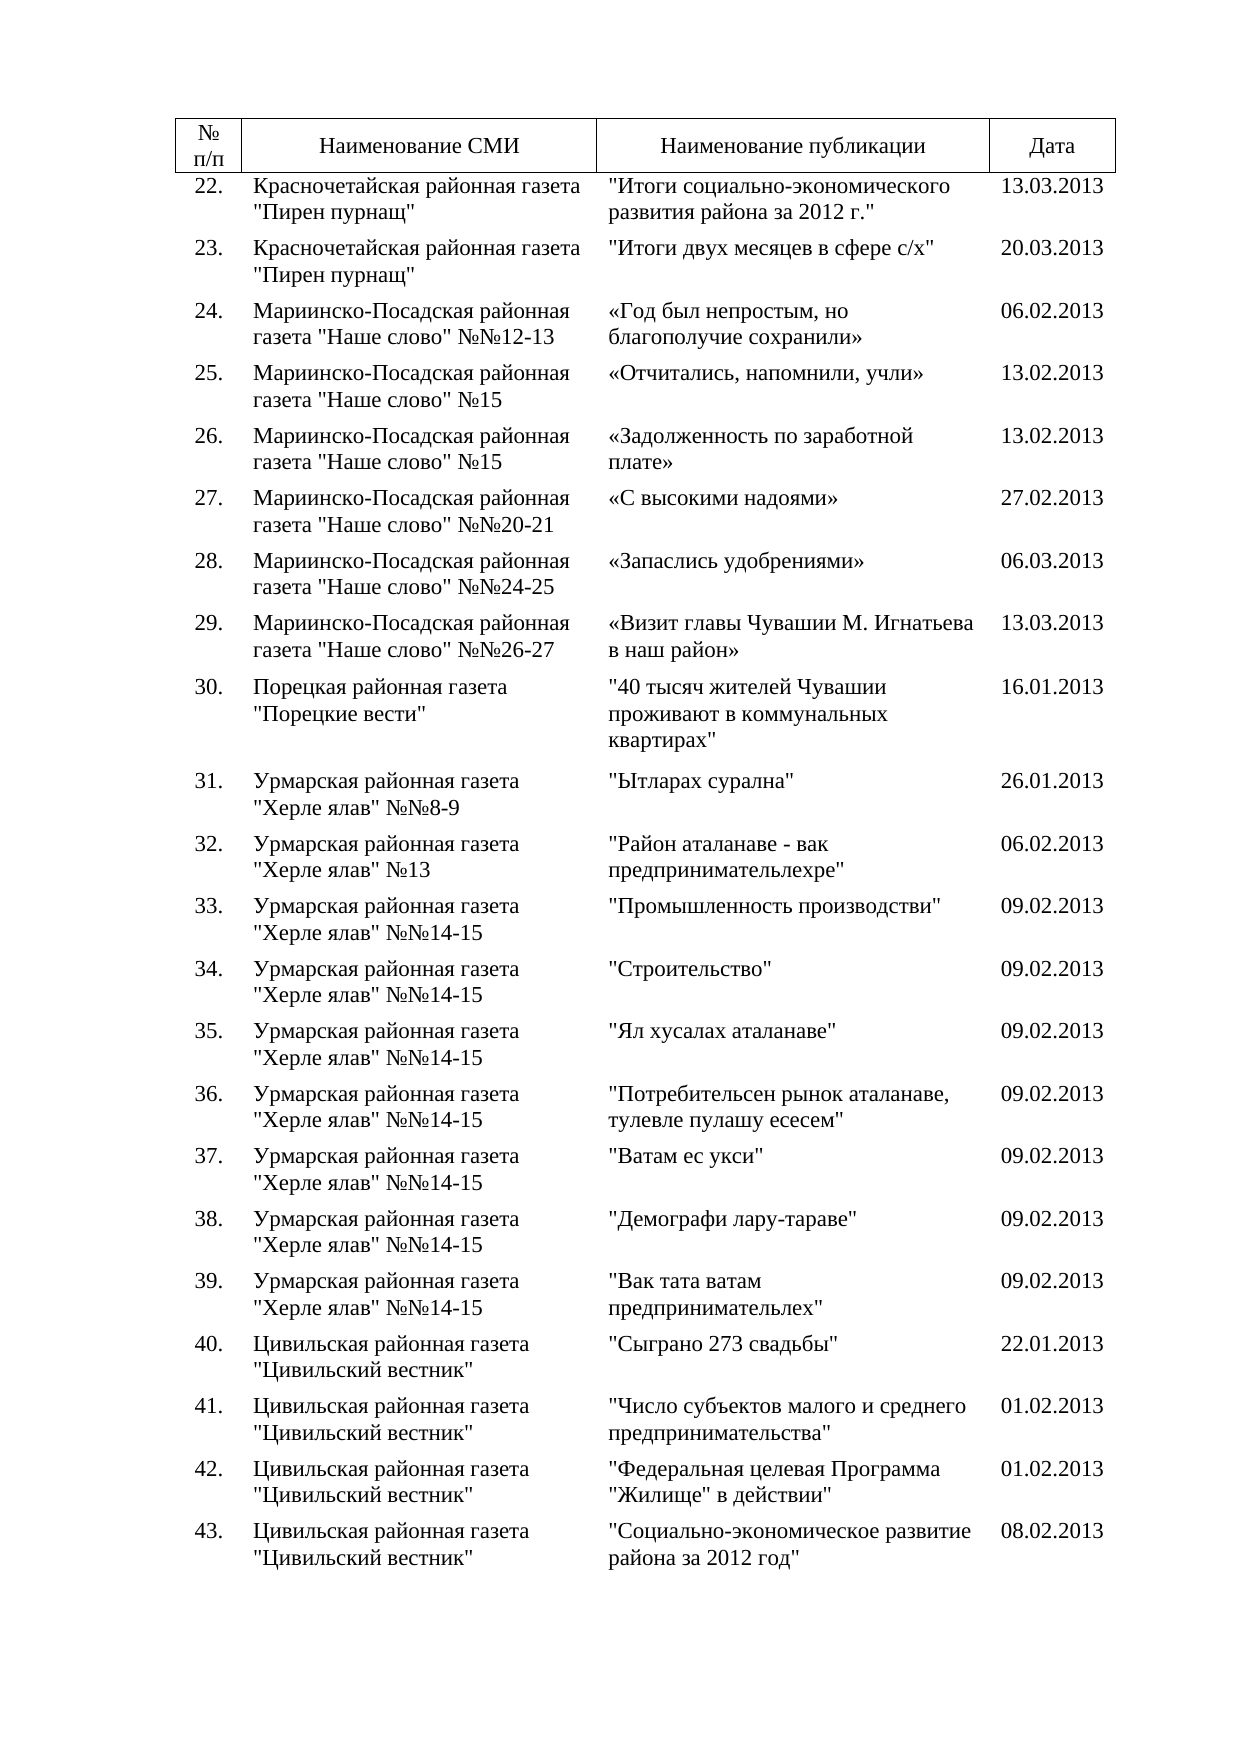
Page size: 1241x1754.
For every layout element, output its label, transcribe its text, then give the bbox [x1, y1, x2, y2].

table_cell Красночетайская районная газета "Пирен пурнащ" [242, 234, 597, 297]
table_cell 29. [176, 609, 242, 673]
table_cell "40 тысяч жителей Чувашии проживают в коммунальных квартирах" [597, 674, 989, 767]
table_cell 09.02.2013 [989, 1267, 1115, 1330]
table_cell 13.03.2013 [989, 609, 1115, 673]
table_cell «Задолженность по заработной плате» [597, 422, 989, 484]
table_cell Мариинско-Посадская районная газета "Наше слово" №№12-13 [242, 297, 597, 359]
table_cell "Ытларах сурална" [597, 767, 989, 830]
table_cell "Социально-экономическое развитие района за 2012 год" [597, 1517, 989, 1578]
table_cell "Итоги двух месяцев в сфере с/х" [597, 234, 989, 297]
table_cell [242, 173, 597, 234]
table_cell 23. [176, 234, 242, 297]
table_cell "Итоги социально-экономического развития района за 2012 г." [597, 173, 989, 234]
table_cell "Вак тата ватам предпринимательлех" [597, 1267, 989, 1330]
table_cell Урмарская районная газета "Херле ялав" №№14-15 [242, 892, 597, 955]
table_cell «Визит главы Чувашии М. Игнатьева в наш район» [597, 609, 989, 673]
table_header № п/п [176, 119, 241, 172]
table_cell 09.02.2013 [989, 892, 1115, 955]
table_cell Мариинско-Посадская районная газета "Наше слово" №№26-27 [242, 609, 597, 673]
table_cell 01.02.2013 [989, 1455, 1115, 1517]
table_cell 09.02.2013 [989, 1205, 1115, 1267]
table_cell "Строительство" [597, 955, 989, 1017]
table_cell «Отчитались, напомнили, учли» [597, 359, 989, 422]
table_cell Мариинско-Посадская районная газета "Наше слово" №№24-25 [242, 547, 597, 609]
table_cell 40. [176, 1330, 242, 1392]
table_cell Урмарская районная газета "Херле ялав" №№14-15 [242, 955, 597, 1017]
table_cell "Федеральная целевая Программа "Жилище" в действии" [597, 1455, 989, 1517]
table_cell 26.01.2013 [989, 767, 1115, 830]
table_cell "Ватам ес укси" [597, 1142, 989, 1205]
table_cell 09.02.2013 [989, 955, 1115, 1017]
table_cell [242, 1455, 597, 1517]
table_cell Урмарская районная газета "Херле ялав" №№14-15 [242, 1142, 597, 1205]
table_header Наименование СМИ [242, 119, 596, 172]
table_cell "Ял хусалах аталанаве" [597, 1017, 989, 1080]
table_cell 06.02.2013 [989, 297, 1115, 359]
table_cell Урмарская районная газета "Херле ялав" №№14-15 [242, 1267, 597, 1330]
table_cell "Промышленность производстви" [597, 892, 989, 955]
table_cell 09.02.2013 [989, 1080, 1115, 1142]
table_cell Урмарская районная газета "Херле ялав" №13 [242, 830, 597, 892]
table_cell 22. [176, 173, 242, 234]
table_cell 36. [176, 1080, 242, 1142]
table_cell 06.03.2013 [989, 547, 1115, 609]
table_cell Урмарская районная газета "Херле ялав" №№14-15 [242, 1080, 597, 1142]
table_cell «С высокими надоями» [597, 484, 989, 547]
table_cell 09.02.2013 [989, 1142, 1115, 1205]
table_cell 13.02.2013 [989, 422, 1115, 484]
table_cell "Демографи лару-тараве" [597, 1205, 989, 1267]
table_cell 41. [176, 1392, 242, 1455]
table_cell 42. [176, 1455, 242, 1517]
table_cell 26. [176, 422, 242, 484]
table_cell Цивильская районная газета "Цивильский вестник" [242, 1392, 597, 1455]
table_cell 31. [176, 767, 242, 830]
table_cell «Год был непростым, но благополучие сохранили» [597, 297, 989, 359]
table_cell Урмарская районная газета "Херле ялав" №№8-9 [242, 767, 597, 830]
table_cell 24. [176, 297, 242, 359]
table_cell "Сыграно 273 свадьбы" [597, 1330, 989, 1392]
table_cell 09.02.2013 [989, 1017, 1115, 1080]
table_cell 32. [176, 830, 242, 892]
table_cell 13.02.2013 [989, 359, 1115, 422]
table_cell 35. [176, 1017, 242, 1080]
table_cell 27.02.2013 [989, 484, 1115, 547]
table_cell Урмарская районная газета "Херле ялав" №№14-15 [242, 1017, 597, 1080]
table_cell 25. [176, 359, 242, 422]
table_cell 01.02.2013 [989, 1392, 1115, 1455]
table_cell 30. [176, 674, 242, 767]
table_cell "Район аталанаве - вак предпринимательлехре" [597, 830, 989, 892]
table_cell Урмарская районная газета "Херле ялав" №№14-15 [242, 1205, 597, 1267]
table_header Дата [990, 119, 1115, 172]
table_cell Цивильская районная газета "Цивильский вестник" [242, 1330, 597, 1392]
table_cell Мариинско-Посадская районная газета "Наше слово" №15 [242, 359, 597, 422]
table_cell 08.02.2013 [989, 1517, 1115, 1578]
table_cell "Потребительсен рынок аталанаве, тулевле пулашу есесем" [597, 1080, 989, 1142]
table_cell 16.01.2013 [989, 674, 1115, 767]
table_cell 20.03.2013 [989, 234, 1115, 297]
table_cell 33. [176, 892, 242, 955]
table_cell «Запаслись удобрениями» [597, 547, 989, 609]
table_cell 13.03.2013 [989, 173, 1115, 234]
table_cell 28. [176, 547, 242, 609]
table_cell Мариинско-Посадская районная газета "Наше слово" №№20-21 [242, 484, 597, 547]
table_cell Порецкая районная газета "Порецкие вести" [242, 674, 597, 767]
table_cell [242, 1517, 597, 1578]
table_cell 22.01.2013 [989, 1330, 1115, 1392]
table_cell 39. [176, 1267, 242, 1330]
table_cell 38. [176, 1205, 242, 1267]
table_cell 37. [176, 1142, 242, 1205]
table_cell 43. [176, 1517, 242, 1578]
table_cell Мариинско-Посадская районная газета "Наше слово" №15 [242, 422, 597, 484]
table_cell 34. [176, 955, 242, 1017]
table_cell 27. [176, 484, 242, 547]
table_cell "Число субъектов малого и среднего предпринимательства" [597, 1392, 989, 1455]
table_header Наименование публикации [597, 119, 989, 172]
table_cell 06.02.2013 [989, 830, 1115, 892]
